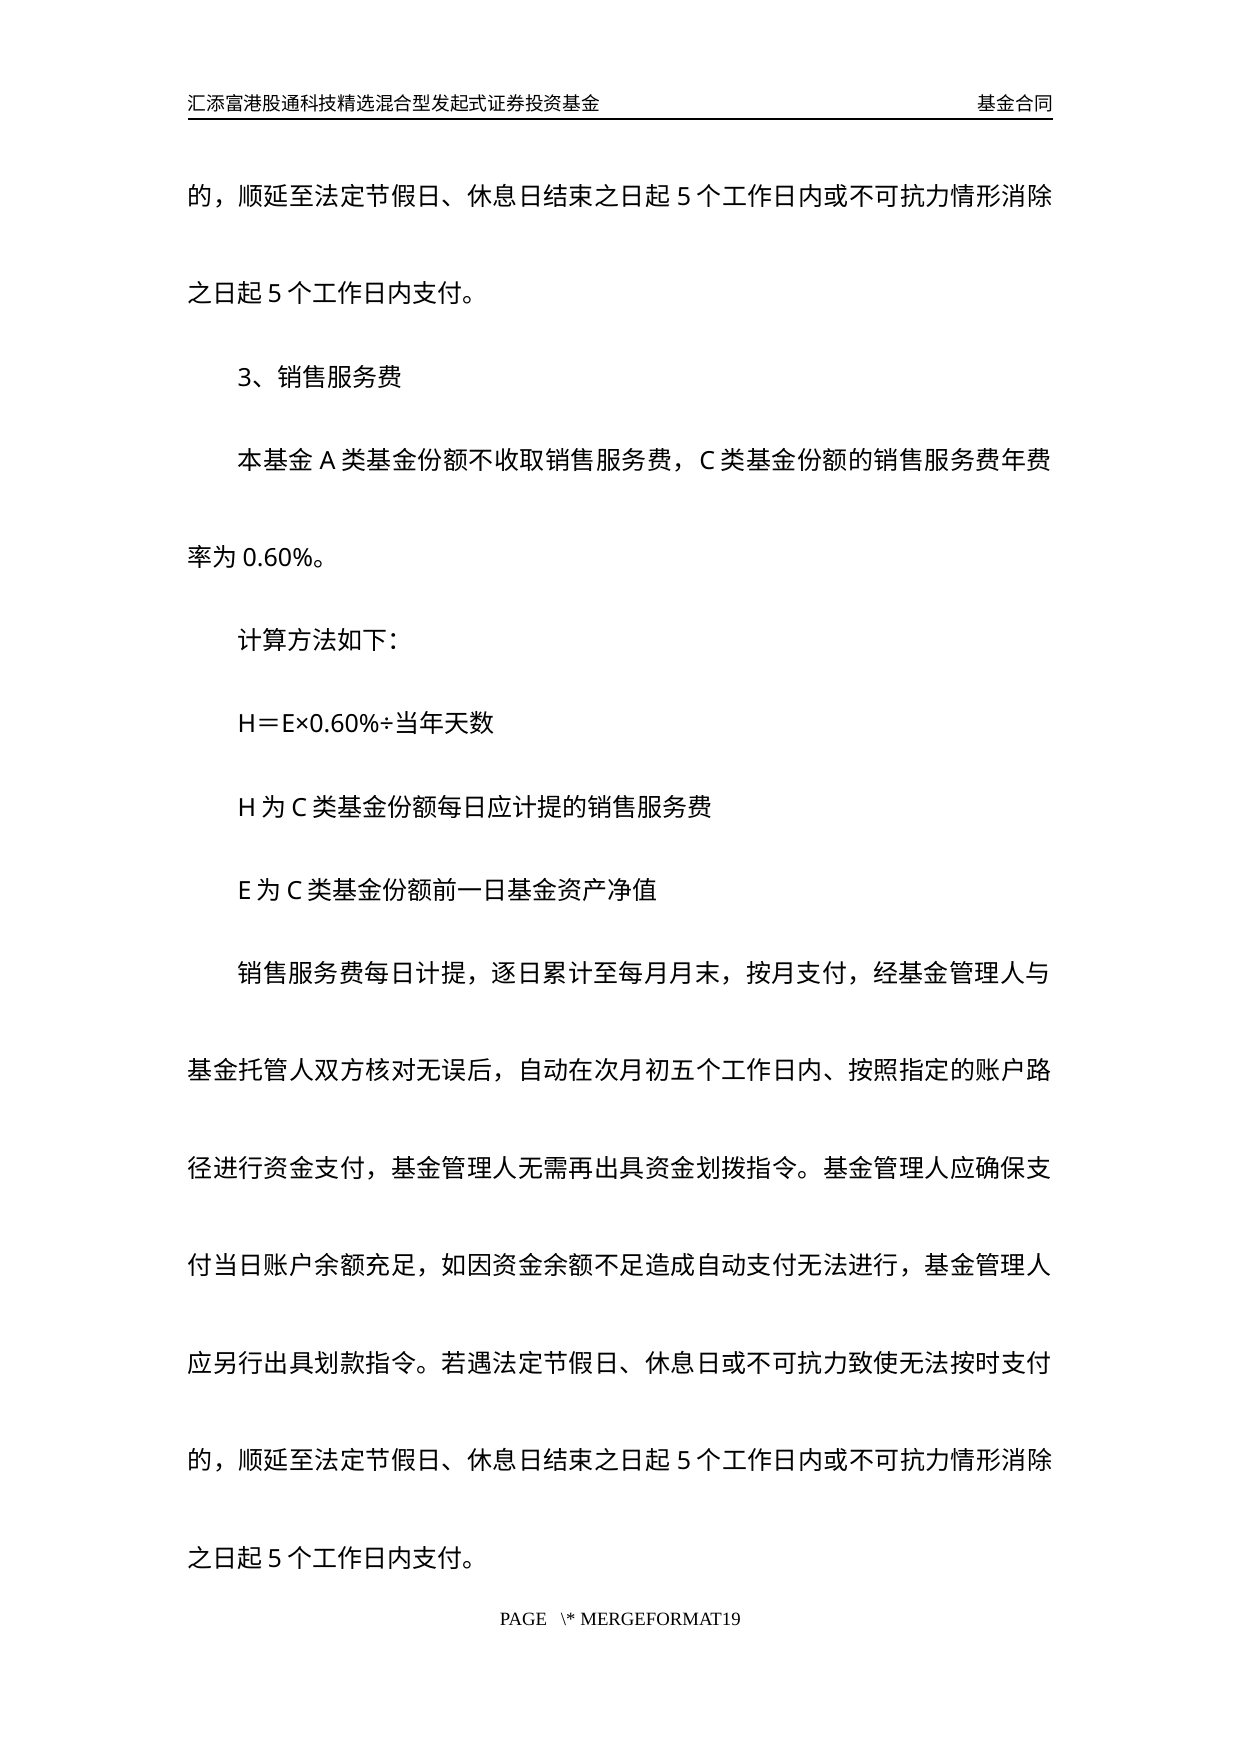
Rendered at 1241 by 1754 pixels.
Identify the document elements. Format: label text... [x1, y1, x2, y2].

text 计算方法如下： [187, 606, 1053, 671]
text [187, 162, 1053, 324]
text 销售服务费每日计提，逐日累计至每月月末，按月支付，经基金管理人与基金托管人双方核对无误后，自动在次月初五个工作日内、按照指定的账户路径进行资金支付，基金管理人无需再出具资金划拨指令。基金管理人应确保支付当日账户余额充足，如因资金余额不足造成自动支付无法进行，基金管理人应另行出具划款指令。若遇法定节假日、休息日或不可抗力致使无法按时支付的，顺延至法定节假日、休息日结束之日起5个工作日内或不可抗力情形消除之日起5个工作日内支付。 [187, 939, 1053, 1589]
text H为C类基金份额每日应计提的销售服务费 [187, 773, 1053, 838]
text 3、销售服务费 [187, 343, 1053, 408]
text 本基金A类基金份额不收取销售服务费，C类基金份额的销售服务费年费率为0.60%。 [187, 426, 1053, 588]
text E为C类基金份额前一日基金资产净值 [187, 856, 1053, 921]
text H＝E×0.60%÷当年天数 [187, 689, 1053, 754]
